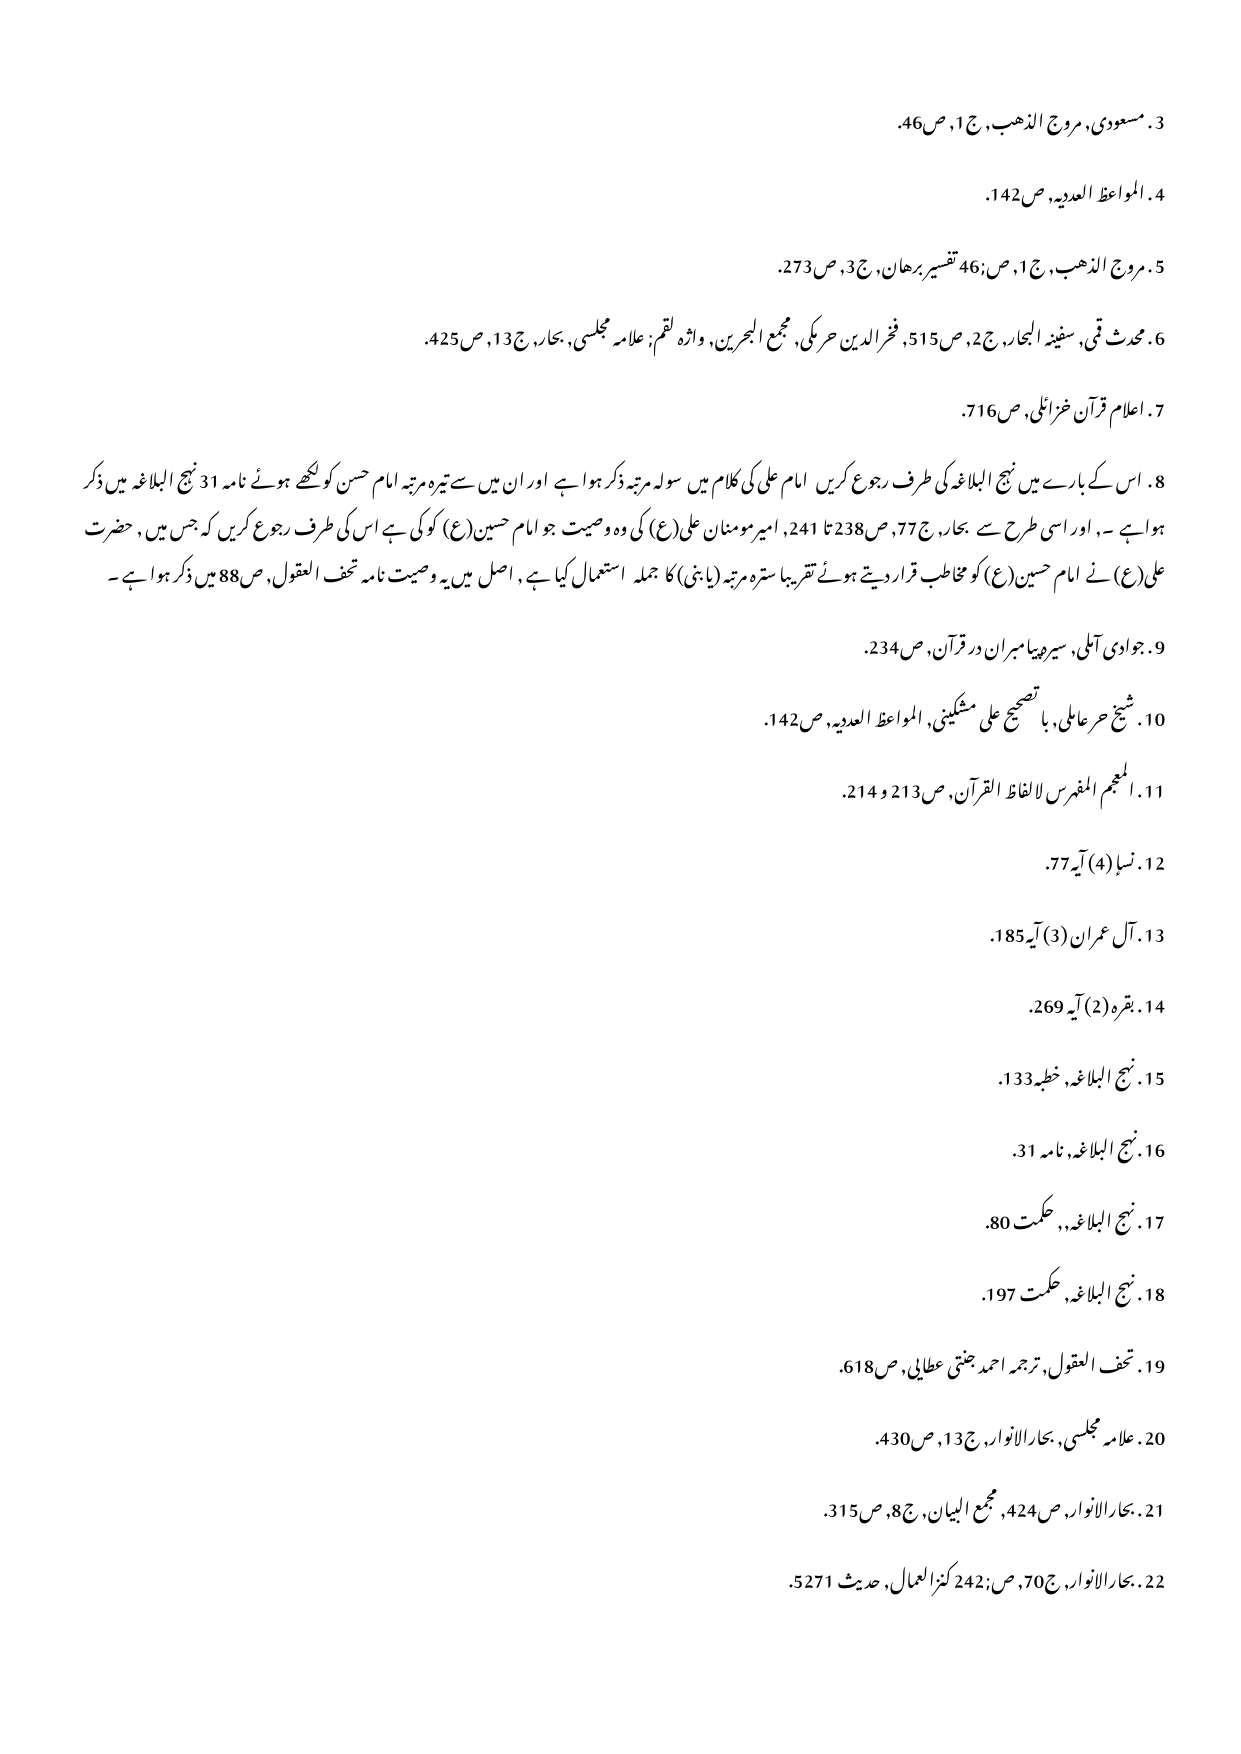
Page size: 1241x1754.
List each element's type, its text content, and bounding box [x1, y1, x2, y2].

text 15 . نهج البلاغه, خطبه133. [75, 1050, 1165, 1097]
text 5 . مروج الذهب, ج1, ص;46 تفسير برهان, ج3, ص273. [75, 237, 1165, 284]
text 22 . بحارالانوار, ج70, ص;242 كنزالعمال, حديث 5271. [75, 1553, 1165, 1600]
text 14 . بقره (2) آيه 269. [75, 978, 1165, 1025]
text 19 . تحف العقول, ترجمه احمد جنتى عطايى, ص618. [75, 1337, 1165, 1384]
text 6 . محدث قمى, سفينه البحار, ج2, ص515, فخرالدين حر مكى, مجمع البحرين, واژه لقم; علامه مجلسى, بحار, ج13, ص425. [75, 309, 1165, 356]
text 16 .نهج البلاغه, نامه 31. [75, 1122, 1165, 1169]
text 21 . بحارالانوار, ص424, مجمع البيان, ج8, ص315. [75, 1481, 1165, 1528]
text 9 . جوادى آملى, سيره پيامبران در قرآن, ص234. [75, 619, 1165, 666]
text 3 . مسعودى, مروج الذهب, ج1, ص46. [75, 94, 1165, 141]
text 12 . نسإ (4) آيه77. [75, 834, 1165, 881]
text 4 . المواعظ العدديه, ص142. [75, 166, 1165, 212]
text 18 . نهج البلاغه, حكمت 197. [75, 1266, 1165, 1312]
text 11 . المعجم المفهرس لالفاظ القرآن, ص213 و 214. [75, 762, 1165, 809]
text 17 . نهج البلاغه,, حكمت 80. [75, 1194, 1165, 1241]
text 20 . علامه مجلسى, بحارالانوار, ج13, ص430. [75, 1409, 1165, 1456]
text 8 . اس کے بارے میں نہج البلاغہ کی طرف رجوع کریں امام علی کی کلام میں سولہ مرتبہ ذکر ہوا ہے اور ان میں سے تیرہ مرتبہ امام حسن کو لکھے ہو‏‏‏ئے نامہ 31 نہج البلاغہ میں ذکر ہواہے ۔, اور اسی طرح سے بحار, ج77, ص238 تا 241, اميرمومنان على(ع) کی وہ وصیت جو امام حسين(ع) کو کی ہے اس کی طرف رجوع کریں کہ جس میں , حضرت على(ع) نے امام حسين(ع) کو مخاطب قرار دیتے ہو‏‏‏ئے تقریبا سترہ مرتبہ (يا بنى) کا جملہ استعمال کیا ہے , اصل میں یہ وصیت نامہ تحف العقول, ص88 میں ذکر ہو‏‏‏ا ہے ۔ [75, 453, 1165, 594]
text 7 . اعلام قرآن خزائلى, ص716. [75, 381, 1165, 428]
text 13 . آل عمران (3) آيه185. [75, 906, 1165, 953]
text 10 . شيخ حر عاملى, با تصحيح على مشكينى, المواعظ العدديه, ص142. [75, 691, 1165, 737]
